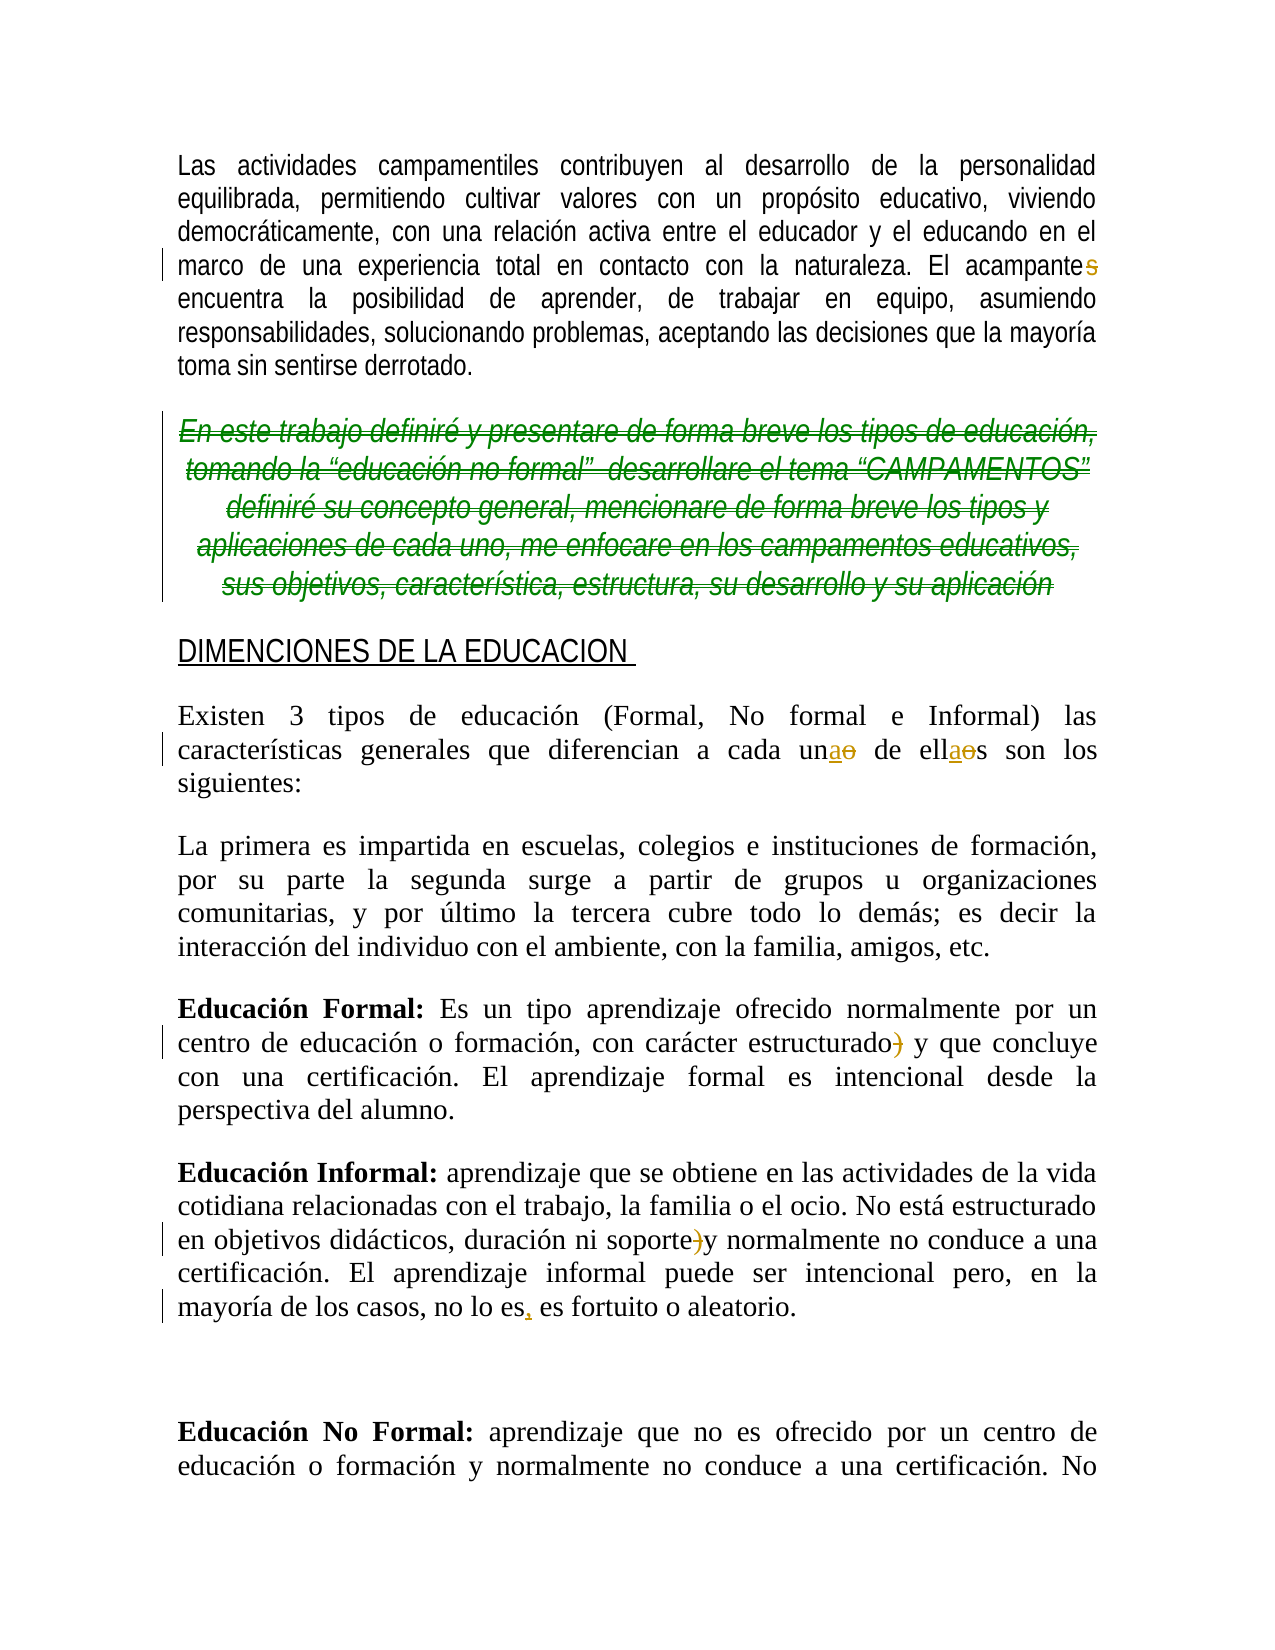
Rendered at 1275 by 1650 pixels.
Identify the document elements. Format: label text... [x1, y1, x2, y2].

text Las actividades campamentiles contribuyen al desarrollo de la personalidad equilibrada, permitiendo cultivar valores con un propósito educativo, viviendo democráticamente, con una relación activa entre el educador y el educando en el marco de una experiencia total en contacto con la naturaleza. El acampante encuentra la posibilidad de aprender, de trabajar en equipo, asumiendo responsabilidades, solucionando problemas, aceptando las decisiones que la mayoría toma sin sentirse derrotado. [177, 148, 1098, 382]
text Existen 3 tipos de educación (Formal, No formal e Informal) las características generales que diferencian a cada un de ells son los siguientes: [177, 698, 1098, 799]
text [177, 1414, 1098, 1482]
text Educación Informal: aprendizaje que se obtiene en las actividades de la vida cotidiana relacionadas con el trabajo, la familia o el ocio. No está estructurado en objetivos didácticos, duración ni soportey normalmente no conduce a una certificación. El aprendizaje informal puede ser intencional pero, en la mayoría de los casos, no lo es es fortuito o aleatorio. [177, 1155, 1098, 1323]
text La primera es impartida en escuelas, colegios e instituciones de formación, por su parte la segunda surge a partir de grupos u organizaciones comunitarias, y por último la tercera cubre todo lo demás; es decir la interacción del individuo con el ambiente, con la familia, amigos, etc. [177, 828, 1098, 962]
text DIMENCIONES DE LA EDUCACION [177, 631, 1098, 669]
text Educación Formal: Es un tipo aprendizaje ofrecido normalmente por un centro de educación o formación, con carácter estructurado y que concluye con una certificación. El aprendizaje formal es intencional desde la perspectiva del alumno. [177, 992, 1098, 1126]
